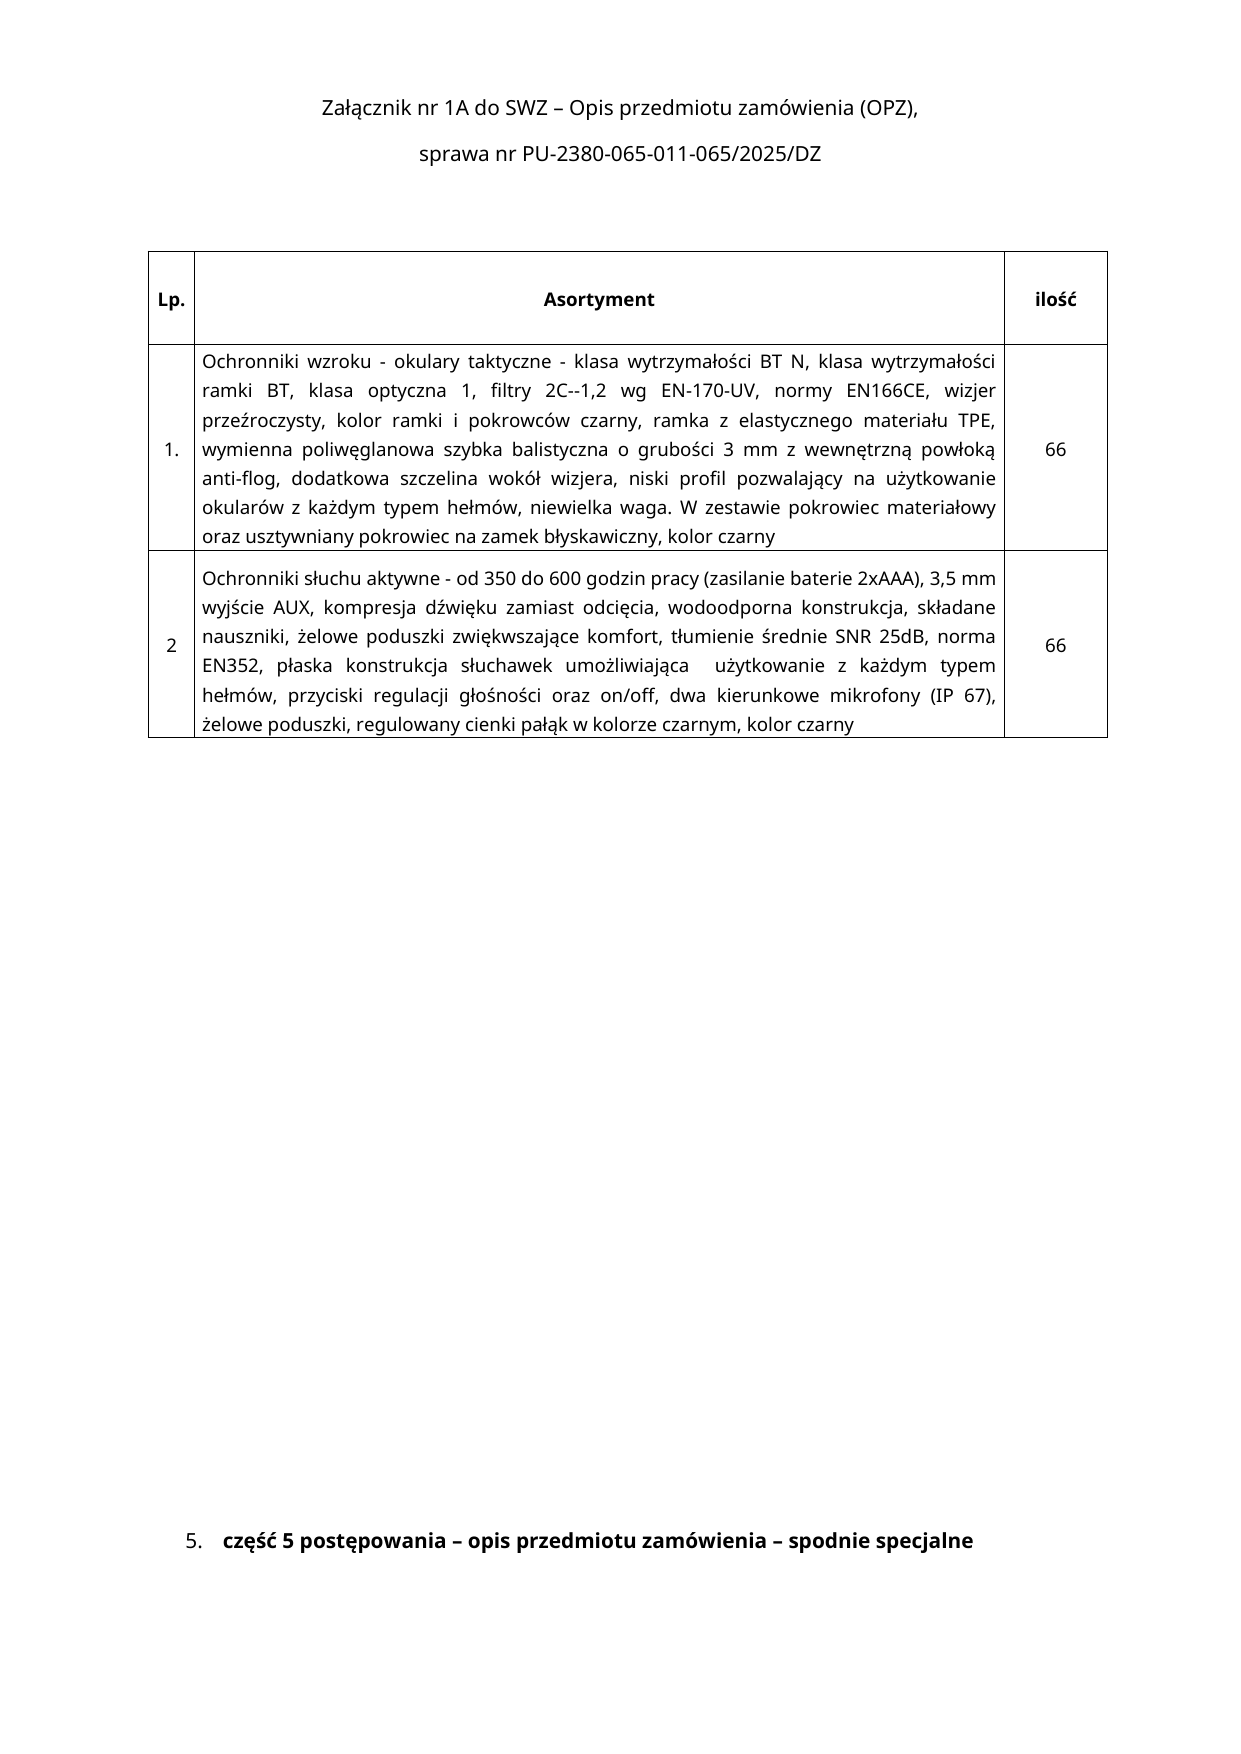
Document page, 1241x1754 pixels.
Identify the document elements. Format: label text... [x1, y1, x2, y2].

table_cell Ochronniki wzroku - okulary taktyczne - klasa wytrzymałości BT N, klasa wytrzymałości ramki BT, klasa optyczna 1, filtry 2C--1,2 wg EN-170-UV, normy EN166CE, wizjer przeźroczysty, kolor ramki i pokrowców czarny, ramka z elastycznego materiału TPE, wymienna poliwęglanowa szybka balistyczna o grubości 3 mm z wewnętrzną powłoką anti-flog, dodatkowa szczelina wokół wizjera, niski profil pozwalający na użytkowanie okularów z każdym typem hełmów, niewielka waga. W zestawie pokrowiec materiałowy oraz usztywniany pokrowiec na zamek błyskawiczny, kolor czarny [195, 345, 1004, 549]
table_header Lp. [149, 252, 194, 344]
list część 5 postępowania – opis przedmiotu zamówienia – spodnie specjalne [185, 1526, 1093, 1555]
table_cell 66 [1005, 551, 1107, 737]
table_cell 1. [149, 345, 194, 549]
table_cell 66 [1005, 345, 1107, 549]
table_cell Ochronniki słuchu aktywne - od 350 do 600 godzin pracy (zasilanie baterie 2xAAA), 3,5 mm wyjście AUX, kompresja dźwięku zamiast odcięcia, wodoodporna konstrukcja, składane nauszniki, żelowe poduszki zwiękwszające komfort, tłumienie średnie SNR 25dB, norma EN352, płaska konstrukcja słuchawek umożliwiająca użytkowanie z każdym typem hełmów, przyciski regulacji głośności oraz on/off, dwa kierunkowe mikrofony (IP 67), żelowe poduszki, regulowany cienki pałąk w kolorze czarnym, kolor czarny [195, 551, 1004, 737]
table_cell 2 [149, 551, 194, 737]
table_header ilość [1005, 252, 1107, 344]
table_header Asortyment [195, 252, 1004, 344]
